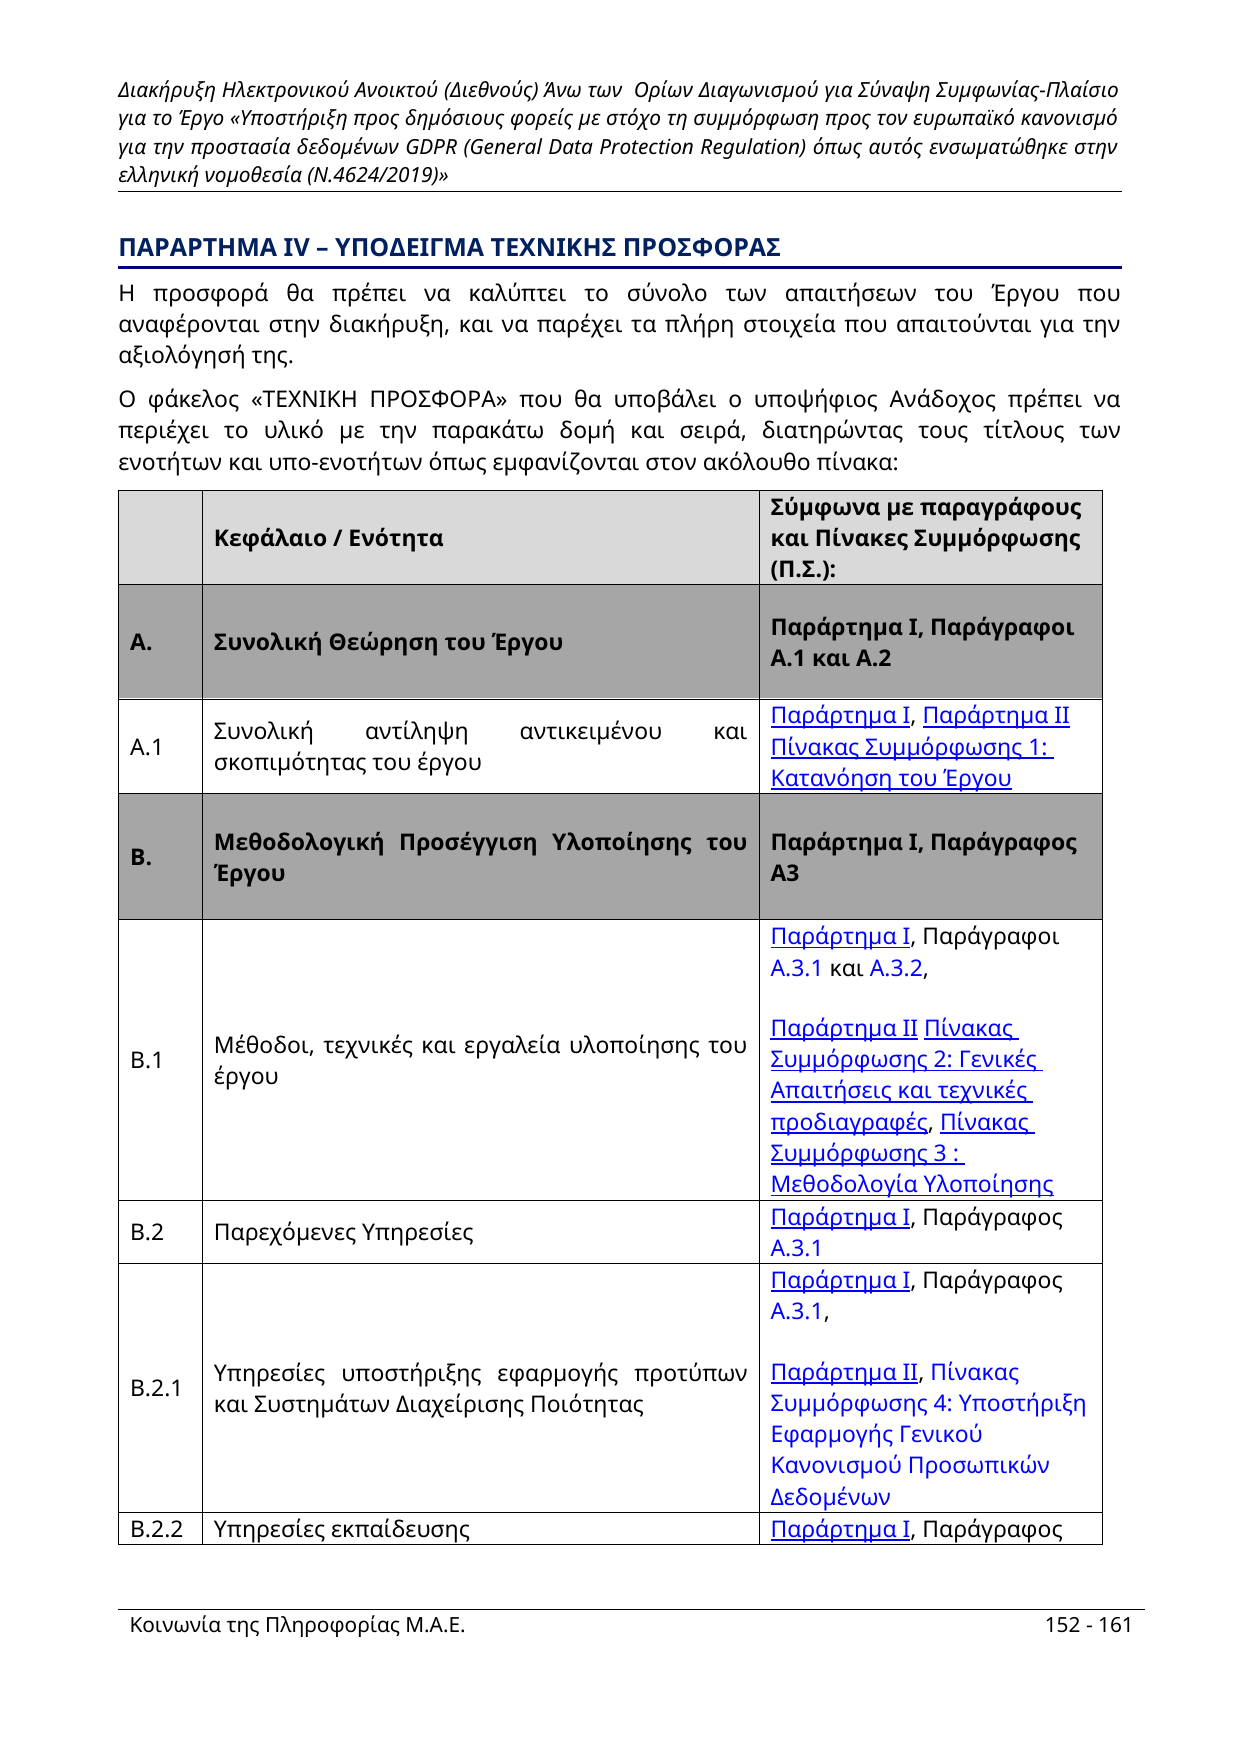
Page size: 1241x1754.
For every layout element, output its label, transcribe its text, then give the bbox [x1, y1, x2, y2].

table_cell Παράρτημα Ι, Παράγραφοι Α.3.1 και Α.3.2, Παράρτημα ΙI Πίνακας Συμμόρφωσης 2: Γενικές Απαιτήσεις και τεχνικές προδιαγραφές, Πίνακας Συμμόρφωσης 3 : Μεθοδολογία Υλοποίησης [760, 920, 1102, 1199]
table_cell Παράρτημα Ι, Παράγραφος Α.3.1, Παράρτημα ΙΙ, Πίνακας Συμμόρφωσης 4: Υποστήριξη Εφαρμογής Γενικού Κανονισμού Προσωπικών Δεδομένων [760, 1264, 1102, 1512]
table_header Κεφάλαιο / Ενότητα [203, 491, 759, 584]
subtitle ΠΑΡΑΡΤΗΜΑ IV – ΥΠΟΔΕΙΓΜΑ ΤΕΧΝΙΚΗΣ ΠΡΟΣΦΟΡΑΣ [118, 229, 1122, 266]
table_cell Β.2.1 [119, 1264, 202, 1512]
table_cell Παράρτημα Ι, Παράγραφοι Α.1 και Α.2 [760, 585, 1102, 698]
table_cell Παράρτημα Ι, Παράγραφος Α.3.1 [760, 1201, 1102, 1263]
table_cell Συνολική αντίληψη αντικειμένου και σκοπιμότητας του έργου [203, 700, 759, 793]
table_cell Α. [119, 585, 202, 698]
table_cell Υπηρεσίες εκπαίδευσης [203, 1513, 759, 1544]
table_cell Παράρτημα Ι, Παράρτημα ΙΙ Πίνακας Συμμόρφωσης 1: Κατανόηση του Έργου [760, 700, 1102, 793]
table_cell Μέθοδοι, τεχνικές και εργαλεία υλοποίησης του έργου [203, 920, 759, 1199]
table_cell Β.1 [119, 920, 202, 1199]
table_header [119, 491, 202, 584]
table_cell Παράρτημα Ι, Παράγραφος Α3 [760, 794, 1102, 919]
table_header Σύμφωνα με παραγράφους και Πίνακες Συμμόρφωσης (Π.Σ.): [760, 491, 1102, 584]
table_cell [760, 1513, 1102, 1544]
table_cell Β.2 [119, 1201, 202, 1263]
table_cell Συνολική Θεώρηση του Έργου [203, 585, 759, 698]
table_cell Β.2.2 [119, 1513, 202, 1544]
table_cell Β. [119, 794, 202, 919]
table_cell Α.1 [119, 700, 202, 793]
text Ο φάκελος «ΤΕΧΝΙΚΗ ΠΡΟΣΦΟΡΑ» που θα υποβάλει ο υποψήφιος Ανάδοχος πρέπει να περιέχει το υλικό με την παρακάτω δομή και σειρά, διατηρώντας τους τίτλους των ενοτήτων και υπο-ενοτήτων όπως εμφανίζονται στον ακόλουθο πίνακα: [118, 383, 1122, 477]
text Η προσφορά θα πρέπει να καλύπτει το σύνολο των απαιτήσεων του Έργου που αναφέρονται στην διακήρυξη, και να παρέχει τα πλήρη στοιχεία που απαιτούνται για την αξιολόγησή της. [118, 277, 1122, 371]
table_cell Παρεχόμενες Υπηρεσίες [203, 1201, 759, 1263]
table_cell Μεθοδολογική Προσέγγιση Υλοποίησης του Έργου [203, 794, 759, 919]
table_cell Υπηρεσίες υποστήριξης εφαρμογής προτύπων και Συστημάτων Διαχείρισης Ποιότητας [203, 1264, 759, 1512]
